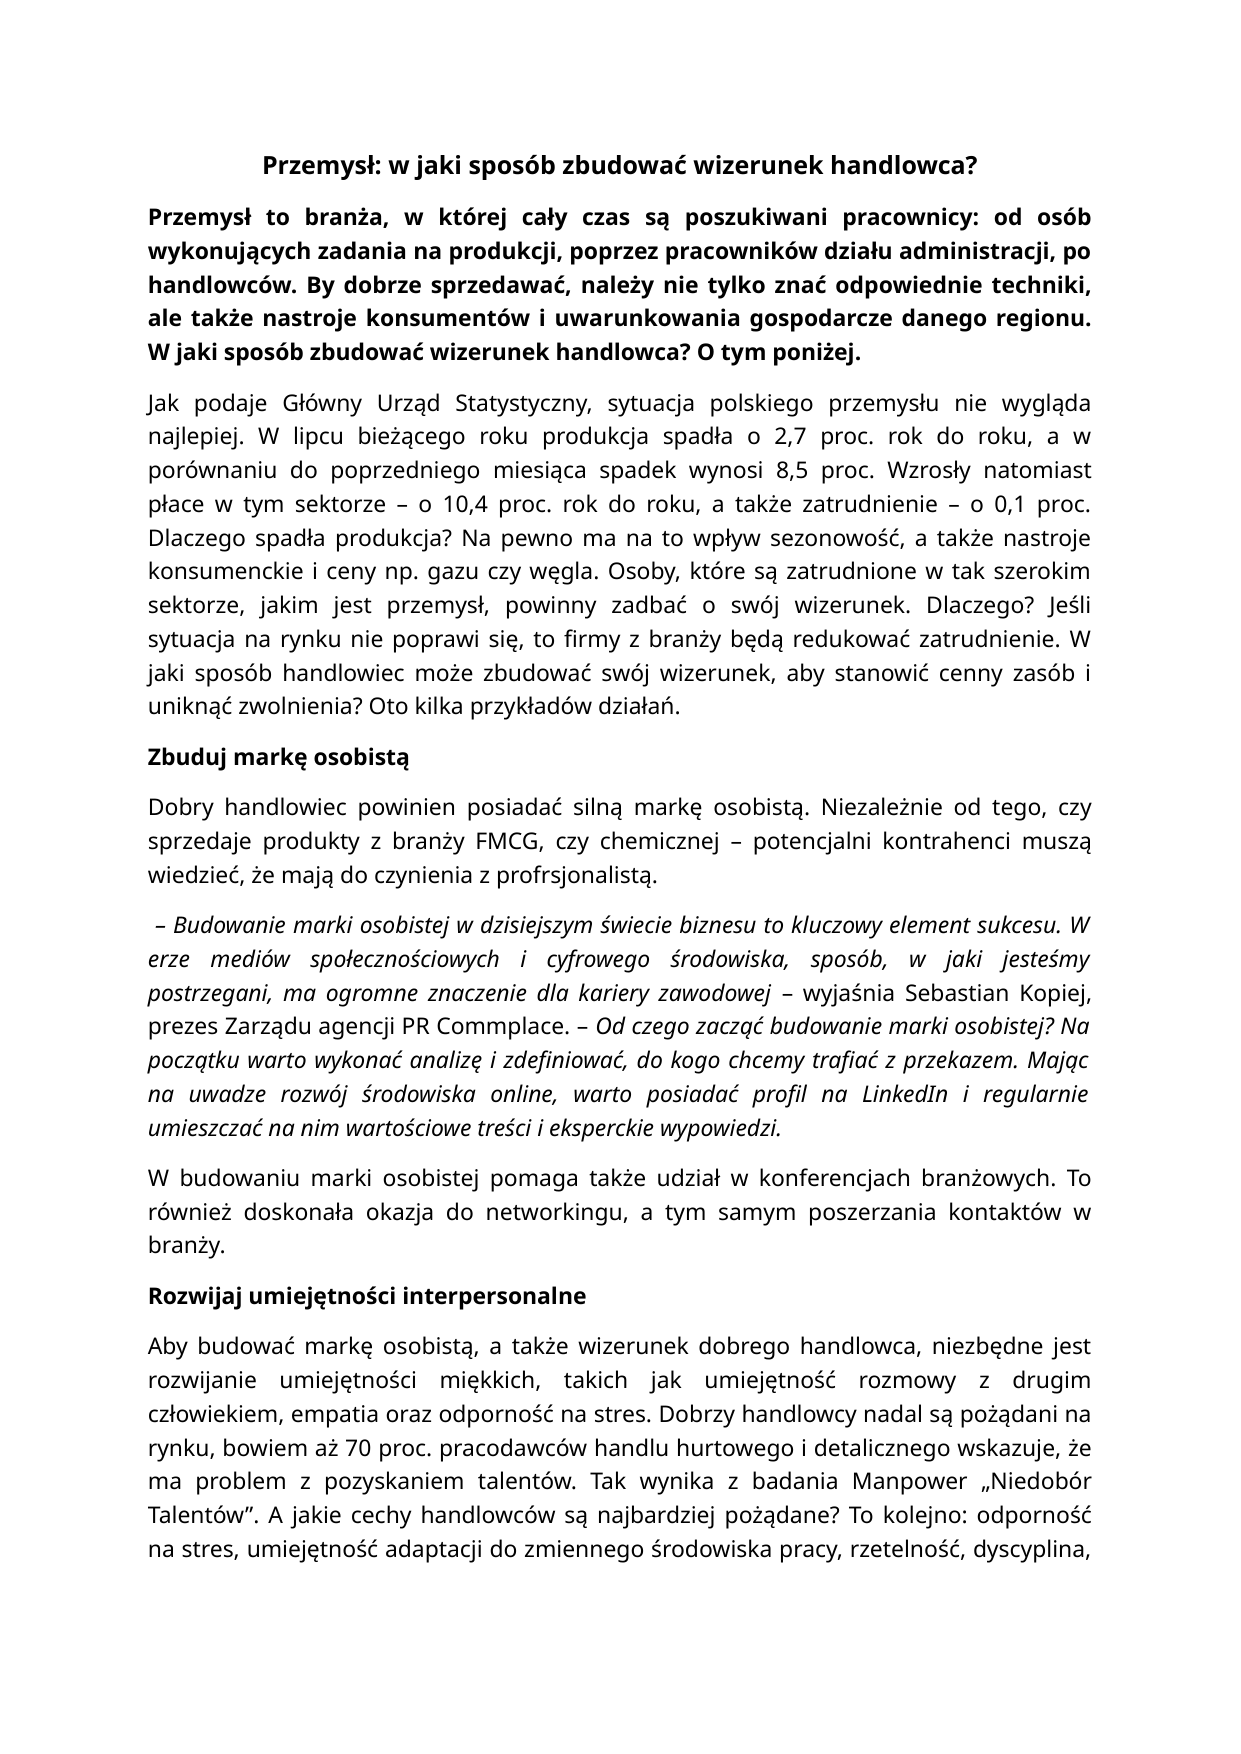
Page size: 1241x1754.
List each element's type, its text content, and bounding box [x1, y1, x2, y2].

text Rozwijaj umiejętności interpersonalne [148, 1280, 1093, 1311]
text Przemysł to branża, w której cały czas są poszukiwani pracownicy: od osób wykonujących zadania na produkcji, poprzez pracowników działu administracji, po handlowców. By dobrze sprzedawać, należy nie tylko znać odpowiednie techniki, ale także nastroje konsumentów i uwarunkowania gospodarcze danego regionu. W jaki sposób zbudować wizerunek handlowca? O tym poniżej. [148, 201, 1093, 367]
text Przemysł: w jaki sposób zbudować wizerunek handlowca? [148, 148, 1093, 182]
text – Budowanie marki osobistej w dzisiejszym świecie biznesu to kluczowy element sukcesu. W erze mediów społecznościowych i cyfrowego środowiska, sposób, w jaki jesteśmy postrzegani, ma ogromne znaczenie dla kariery zawodowej – wyjaśnia Sebastian Kopiej, prezes Zarządu agencji PR Commplace. – Od czego zacząć budowanie marki osobistej? Na początku warto wykonać analizę i zdefiniować, do kogo chcemy trafiać z przekazem. Mając na uwadze rozwój środowiska online, warto posiadać profil na LinkedIn i regularnie umieszczać na nim wartościowe treści i eksperckie wypowiedzi. [148, 909, 1093, 1143]
text Dobry handlowiec powinien posiadać silną markę osobistą. Niezależnie od tego, czy sprzedaje produkty z branży FMCG, czy chemicznej – potencjalni kontrahenci muszą wiedzieć, że mają do czynienia z profrsjonalistą. [148, 791, 1093, 890]
text Zbuduj markę osobistą [148, 741, 1093, 772]
text Jak podaje Główny Urząd Statystyczny, sytuacja polskiego przemysłu nie wygląda najlepiej. W lipcu bieżącego roku produkcja spadła o 2,7 proc. rok do roku, a w porównaniu do poprzedniego miesiąca spadek wynosi 8,5 proc. Wzrosły natomiast płace w tym sektorze – o 10,4 proc. rok do roku, a także zatrudnienie – o 0,1 proc. Dlaczego spadła produkcja? Na pewno ma na to wpływ sezonowość, a także nastroje konsumenckie i ceny np. gazu czy węgla. Osoby, które są zatrudnione w tak szerokim sektorze, jakim jest przemysł, powinny zadbać o swój wizerunek. Dlaczego? Jeśli sytuacja na rynku nie poprawi się, to firmy z branży będą redukować zatrudnienie. W jaki sposób handlowiec może zbudować swój wizerunek, aby stanowić cenny zasób i uniknąć zwolnienia? Oto kilka przykładów działań. [148, 386, 1093, 721]
text W budowaniu marki osobistej pomaga także udział w konferencjach branżowych. To również doskonała okazja do networkingu, a tym samym poszerzania kontaktów w branży. [148, 1162, 1093, 1261]
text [148, 1330, 1093, 1564]
